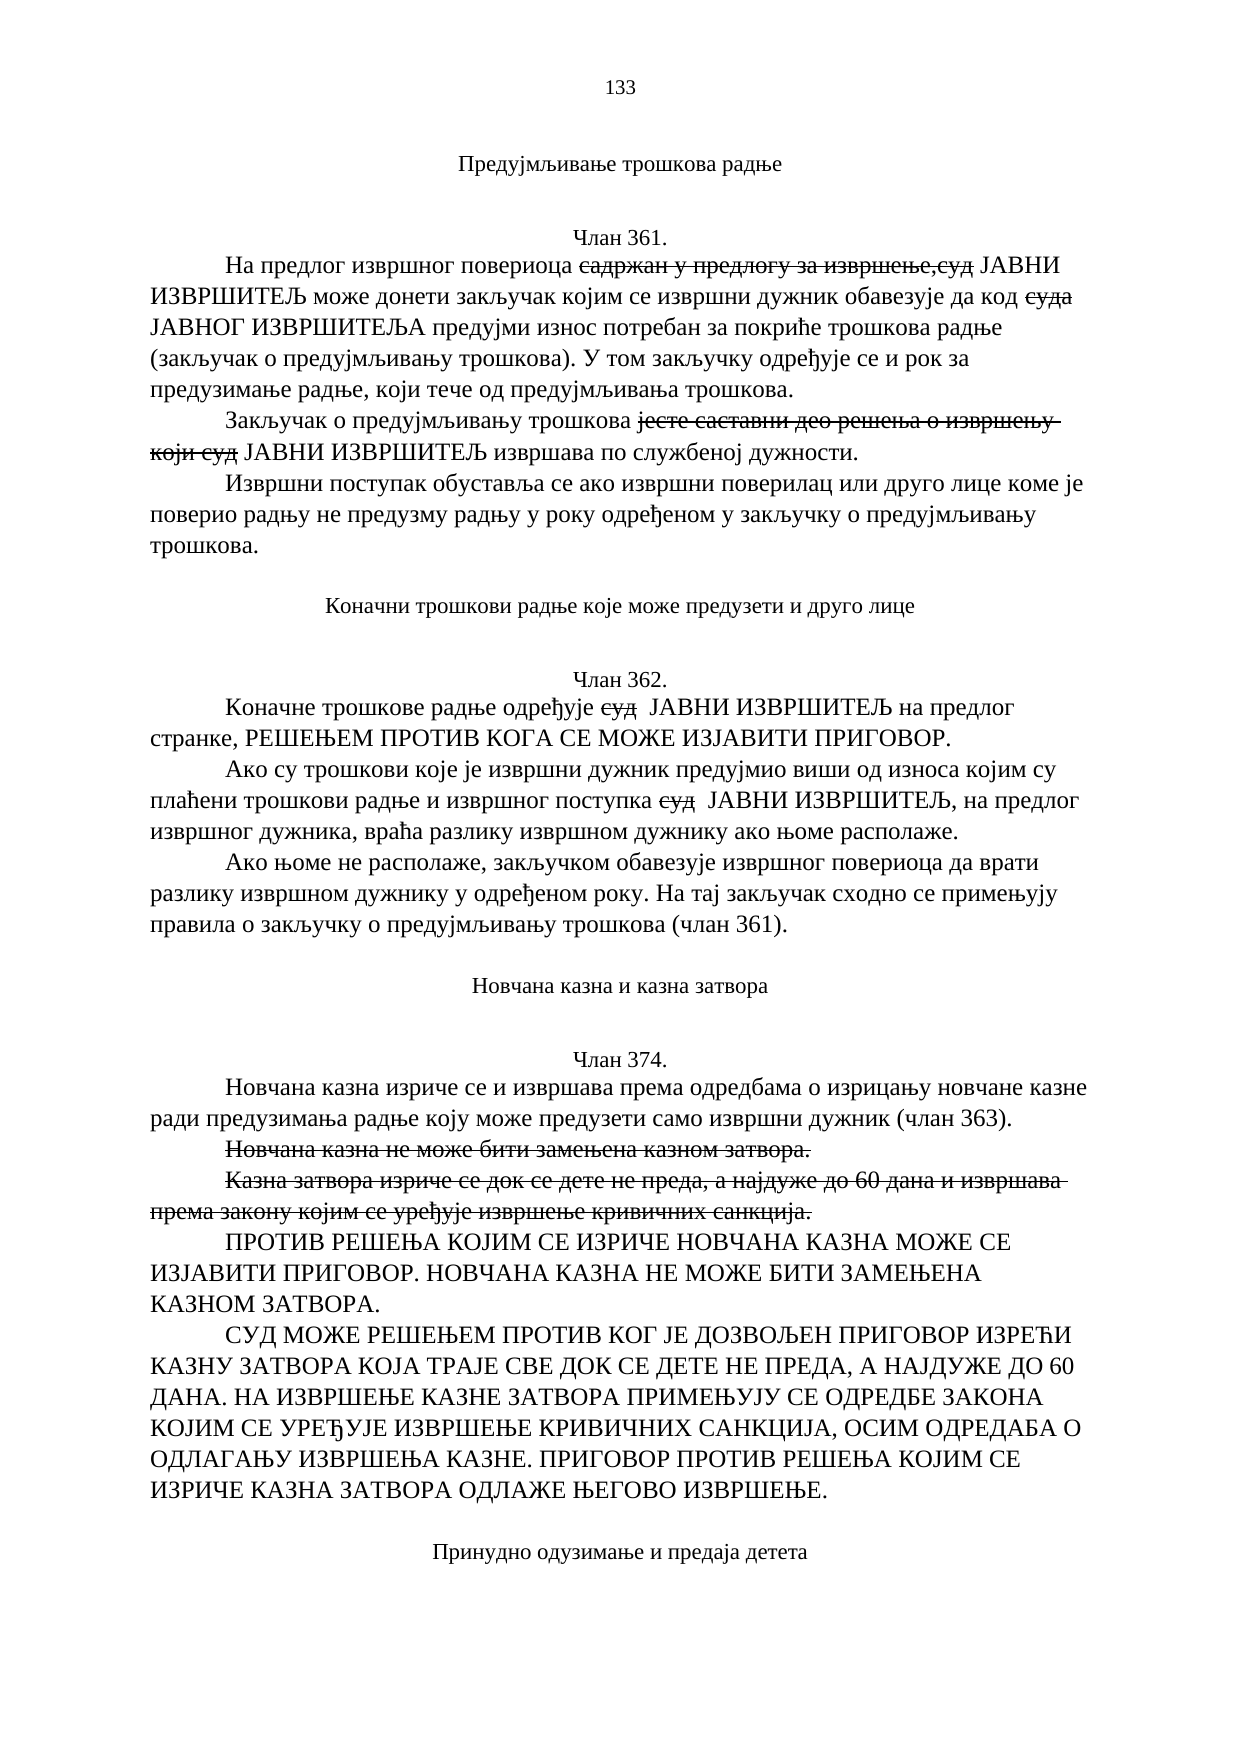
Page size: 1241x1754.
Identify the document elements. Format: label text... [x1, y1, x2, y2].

text На предлог извршног повериоца садржан у предлогу за извршење,суд ЈАВНИ ИЗВРШИТЕЉ може донети закључак којим се извршни дужник обавезује да код суда ЈАВНОГ ИЗВРШИТЕЉА предујми износ потребан за покриће трошкова радње (закључак о предујмљивању трошкова). У том закључку одређује се и рок за предузимање радње, који тече од предујмљивања трошкова. [150, 250, 1090, 403]
text ПРОТИВ РЕШЕЊА КОЈИМ СЕ ИЗРИЧЕ НОВЧАНА КАЗНА МОЖЕ СЕ ИЗЈАВИТИ ПРИГОВОР. НОВЧАНА КАЗНА НЕ МОЖЕ БИТИ ЗАМЕЊЕНА КАЗНОМ ЗАТВОРА. [150, 1227, 1090, 1318]
text СУД МОЖЕ РЕШЕЊЕМ ПРОТИВ КОГ ЈЕ ДОЗВОЉЕН ПРИГОВОР ИЗРЕЋИ КАЗНУ ЗАТВОРА КОЈА ТРАЈЕ СВЕ ДОК СЕ ДЕТЕ НЕ ПРЕДА, А НАЈДУЖЕ ДО 60 ДАНА. НА ИЗВРШЕЊЕ КАЗНЕ ЗАТВОРА ПРИМЕЊУЈУ СЕ ОДРЕДБЕ ЗАКОНА КОЈИМ СЕ УРЕЂУЈЕ ИЗВРШЕЊЕ КРИВИЧНИХ САНКЦИЈА, ОСИМ ОДРЕДАБА О ОДЛАГАЊУ ИЗВРШЕЊА КАЗНЕ. ПРИГОВОР ПРОТИВ РЕШЕЊА КОЈИМ СЕ ИЗРИЧЕ КАЗНА ЗАТВОРА ОДЛАЖЕ ЊЕГОВО ИЗВРШЕЊЕ. [150, 1320, 1090, 1504]
text Новчана казна не може бити замењена казном затвора. [150, 1134, 1090, 1163]
text Ако су трошкови које је извршни дужник предујмио виши од износа којим су плаћени трошкови радње и извршног поступка суд ЈАВНИ ИЗВРШИТЕЉ, на предлог извршног дужника, враћа разлику извршном дужнику ако њоме располаже. [150, 754, 1090, 845]
text Члан 374. [225, 1046, 1015, 1072]
text Предујмљивање трошкова радње [225, 150, 1015, 176]
text Ако њоме не располаже, закључком обавезује извршног повериоца да врати разлику извршном дужнику у одређеном року. На тај закључак сходно се примењују правила о закључку о предујмљивању трошкова (члан 361). [150, 847, 1090, 938]
text Казна затвора изриче се док се дете не преда, а најдуже до 60 дана и извршава према закону којим се уређује извршење кривичних санкција. [150, 1165, 1090, 1225]
text Новчана казна изриче се и извршава према одредбама о изрицању новчане казне ради предузимања радње коју може предузети само извршни дужник (члан 363). [150, 1072, 1090, 1132]
text Принудно одузимање и предаја детета [225, 1538, 1015, 1564]
text Коначни трошкови радње које може предузети и друго лице [225, 592, 1015, 618]
text Коначне трошкове радње одређује суд ЈАВНИ ИЗВРШИТЕЉ на предлог странке, РЕШЕЊЕМ ПРОТИВ КОГА СЕ МОЖЕ ИЗЈАВИТИ ПРИГОВОР. [150, 692, 1090, 752]
text Извршни поступак обуставља се ако извршни поверилац или друго лице коме је поверио радњу не предузму радњу у року одређеном у закључку о предујмљивању трошкова. [150, 468, 1090, 558]
text Закључак о предујмљивању трошкова јесте саставни део решења о извршењу који суд ЈАВНИ ИЗВРШИТЕЉ извршава по службеној дужности. [150, 406, 1090, 465]
text Новчана казна и казна затвора [225, 972, 1015, 998]
text Члан 361. [225, 224, 1015, 250]
text Члан 362. [225, 666, 1015, 692]
